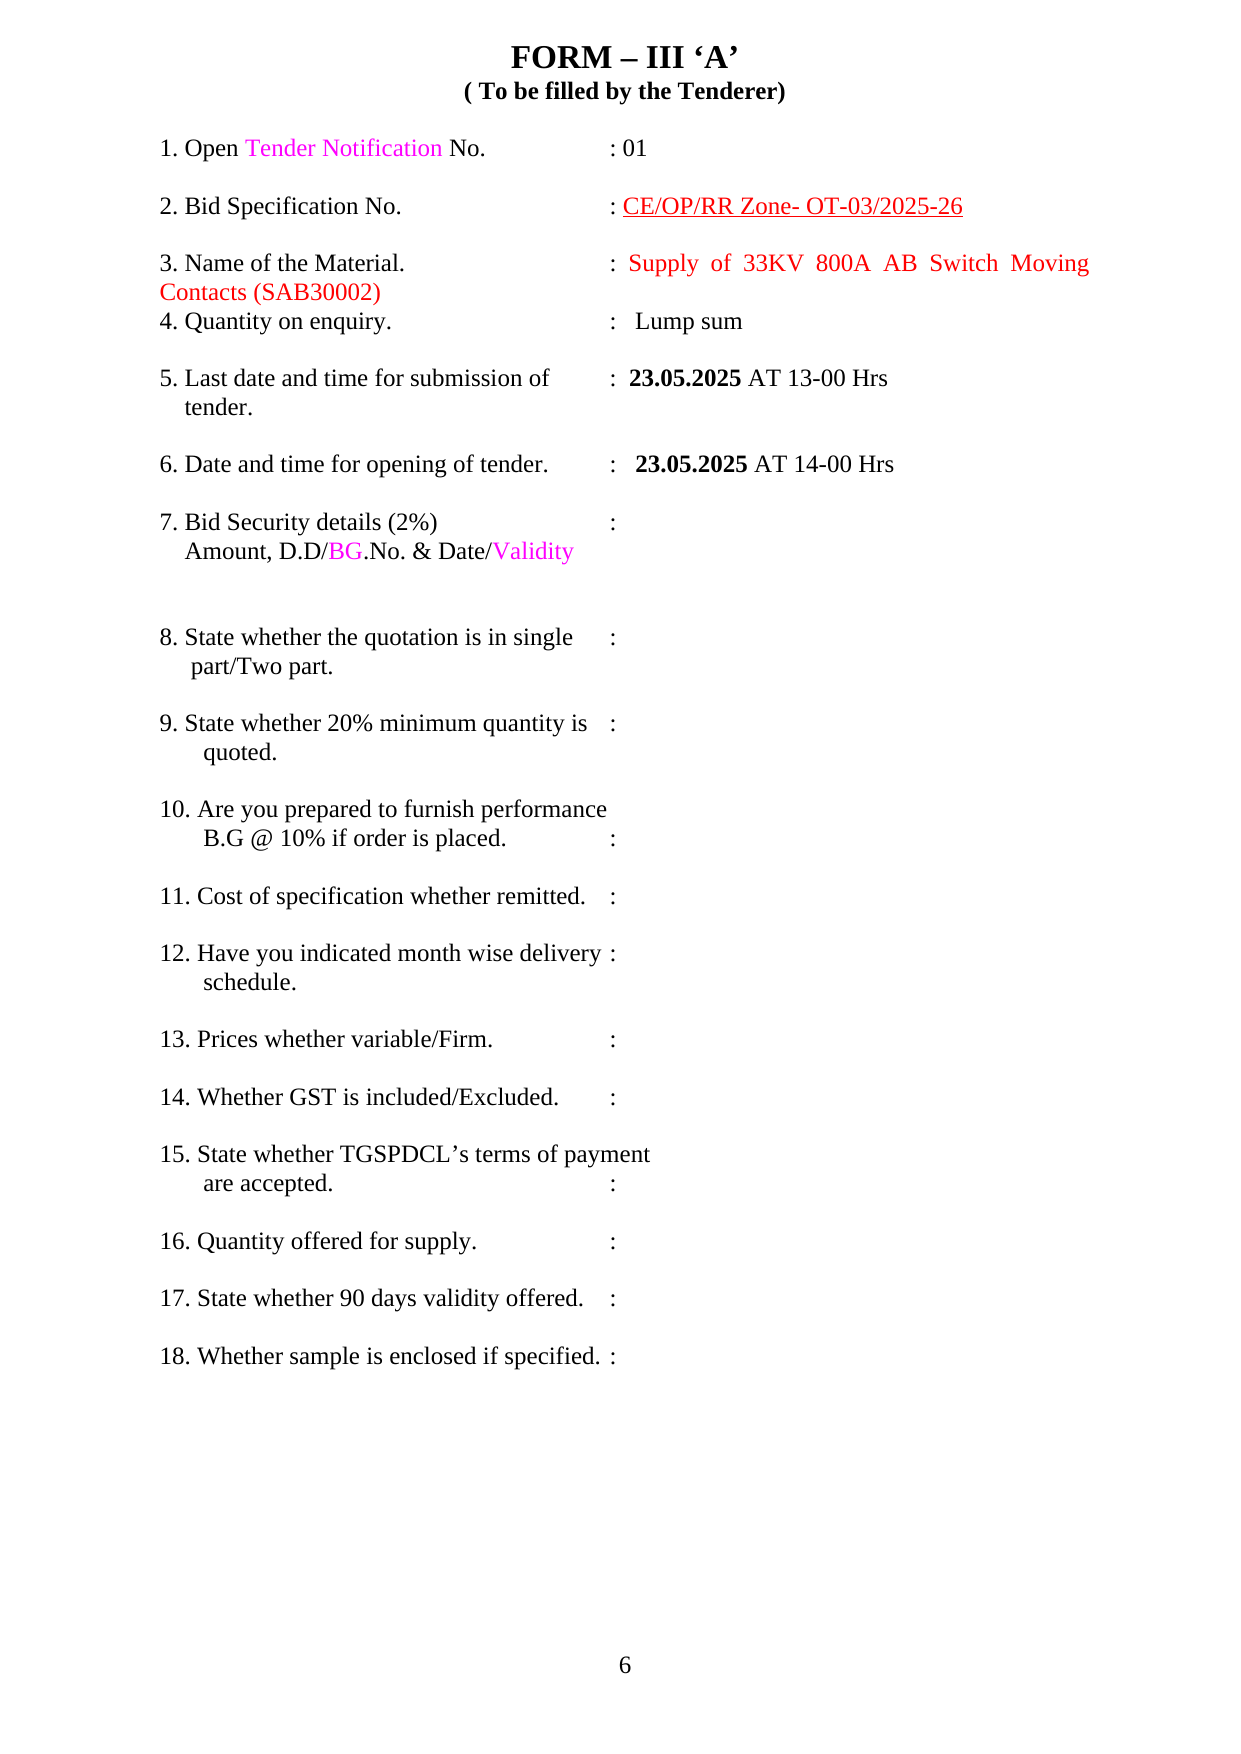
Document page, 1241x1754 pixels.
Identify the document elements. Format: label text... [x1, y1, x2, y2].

text 3. Name of the Material. : Supply of 33KV 800A AB Switch Moving Contacts (SAB30002) [159, 248, 1090, 306]
text 1. Open Tender Notification No. : 01 [159, 133, 1090, 162]
text 4. Quantity on enquiry. : Lump sum [159, 306, 1090, 334]
text 15. State whether TGSPDCL’s terms of payment [159, 1139, 1090, 1168]
text 7. Bid Security details (2%) : [159, 507, 1090, 536]
text B.G @ 10% if order is placed. : [159, 823, 1090, 852]
text 18. Whether sample is enclosed if specified. : [159, 1341, 1090, 1369]
text schedule. [159, 967, 1090, 996]
text part/Two part. [159, 651, 1090, 679]
text ( To be filled by the Tenderer) [159, 76, 1090, 104]
text 17. State whether 90 days validity offered. : [159, 1283, 1090, 1312]
text Amount, D.D/BG.No. & Date/Validity [159, 536, 1090, 564]
text FORM – III ‘A’ [159, 37, 1090, 76]
text 10. Are you prepared to furnish performance [159, 794, 1090, 823]
text 6. Date and time for opening of tender. : 23.05.2025 AT 14-00 Hrs [159, 449, 1090, 478]
text 9. State whether 20% minimum quantity is : [159, 708, 1090, 737]
text 12. Have you indicated month wise delivery : [159, 938, 1090, 967]
text 8. State whether the quotation is in single : [159, 622, 1090, 651]
text 14. Whether GST is included/Excluded. : [159, 1082, 1090, 1111]
text quoted. [159, 737, 1090, 766]
text are accepted. : [159, 1168, 1090, 1197]
text 5. Last date and time for submission of : 23.05.2025 AT 13-00 Hrs [159, 363, 1090, 392]
text 11. Cost of specification whether remitted. : [159, 881, 1090, 909]
text tender. [159, 392, 1090, 421]
text 16. Quantity offered for supply. : [159, 1226, 1090, 1254]
text 13. Prices whether variable/Firm. : [159, 1024, 1090, 1053]
text 2. Bid Specification No. : CE/OP/RR Zone- OT-03/2025-26 [159, 191, 1090, 219]
